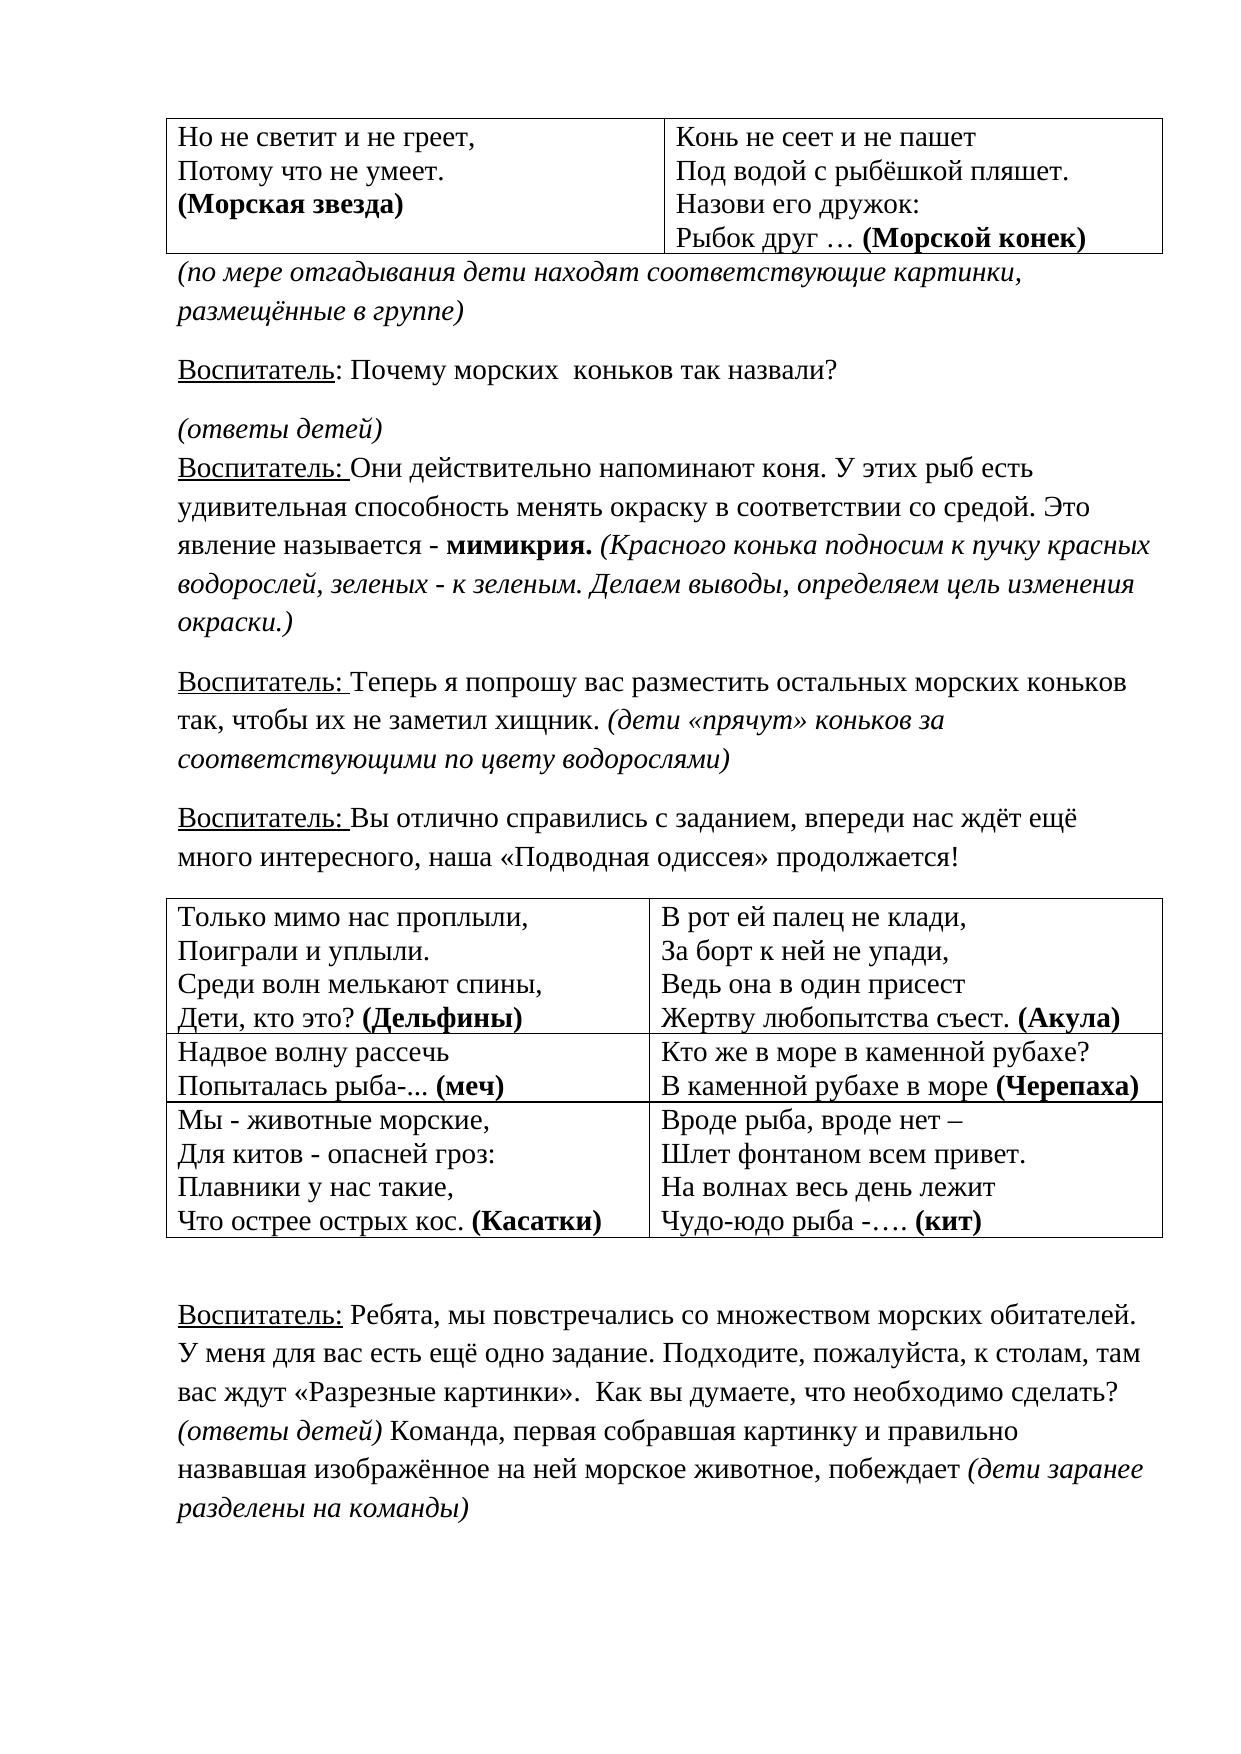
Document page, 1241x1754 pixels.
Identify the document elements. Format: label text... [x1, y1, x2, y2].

table_cell Мы - животные морские, Для китов - опасней гроз: Плавники у нас такие, Что острее острых кос. (Касатки) [167, 1103, 649, 1237]
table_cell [167, 119, 664, 253]
text (по мере отгадывания дети находят соответствующие картинки, размещённые в группе) [177, 254, 1152, 326]
table_header Только мимо нас проплыли, Поиграли и уплыли. Среди волн мелькают спины, Дети, кто это? (Дельфины) [167, 899, 649, 1033]
table_cell Кто же в море в каменной рубахе? В каменной рубахе в море (Черепаха) [650, 1034, 1162, 1101]
text Воспитатель: Почему морских коньков так назвали? [177, 352, 1152, 386]
text Воспитатель: Вы отлично справились с заданием, впереди нас ждёт ещё много интересного, наша «Подводная одиссея» продолжается! [177, 800, 1152, 872]
table_cell Надвое волну рассечь Попыталась рыба-... (меч) [167, 1034, 649, 1101]
text (ответы детей) Воспитатель: Они действительно напоминают коня. У этих рыб есть удивительная способность менять окраску в соответствии со средой. Это явление называется - мимикрия. (Красного конька подносим к пучку красных водорослей, зеленых - к зеленым. Делаем выводы, определяем цель изменения окраски.) [177, 412, 1152, 638]
table_header В рот ей палец не клади, За борт к ней не упади, Ведь она в один присест Жертву любопытства съест. (Акула) [650, 899, 1162, 1033]
table_cell Вроде рыба, вроде нет – Шлет фонтаном всем привет. На волнах весь день лежит Чудо-юдо рыба -…. (кит) [650, 1103, 1162, 1237]
text Воспитатель: Теперь я попрошу вас разместить остальных морских коньков так, чтобы их не заметил хищник. (дети «прячут» коньков за соответствующими по цвету водорослями) [177, 664, 1152, 774]
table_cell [665, 119, 1162, 253]
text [177, 1297, 1152, 1562]
